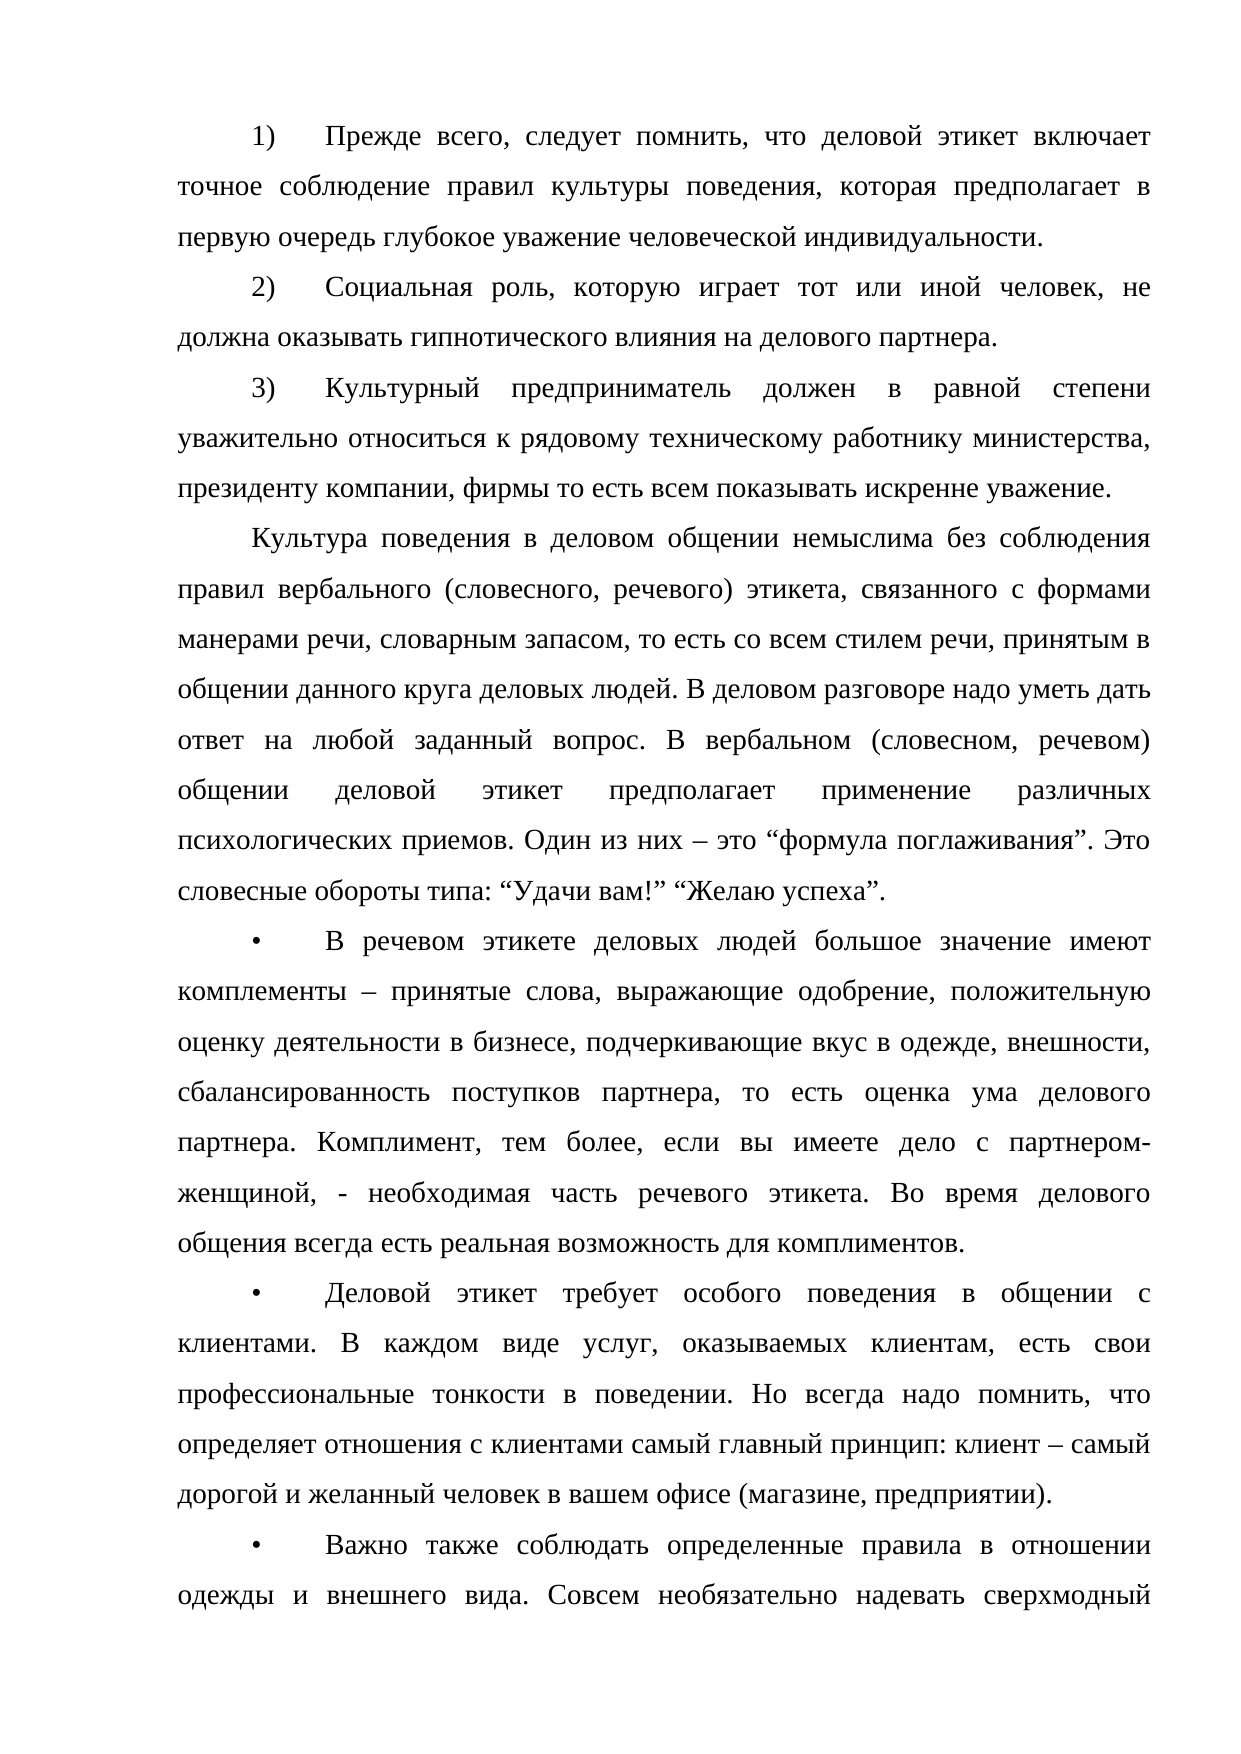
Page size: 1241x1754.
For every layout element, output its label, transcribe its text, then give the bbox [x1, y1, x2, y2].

list В речевом этикете деловых людей большое значение имеют комплементы – принятые слова, выражающие одобрение, положительную оценку деятельности в бизнесе, подчеркивающие вкус в одежде, внешности, сбалансированность поступков партнера, то есть оценка ума делового партнера. Комплимент, тем более, если вы имеете дело с партнером-женщиной, - необходимая часть речевого этикета. Во время делового общения всегда есть реальная возможность для комплиментов. [177, 923, 1152, 1258]
list Прежде всего, следует помнить, что деловой этикет включает точное соблюдение правил культуры поведения, которая предполагает в первую очередь глубокое уважение человеческой индивидуальности. [177, 118, 1152, 252]
text Культура поведения в деловом общении немыслима без соблюдения правил вербального (словесного, речевого) этикета, связанного с формами манерами речи, словарным запасом, то есть со всем стилем речи, принятым в общении данного круга деловых людей. В деловом разговоре надо уметь дать ответ на любой заданный вопрос. В вербальном (словесном, речевом) общении деловой этикет предполагает применение различных психологических приемов. Один из них – это “формула поглаживания”. Это словесные обороты типа: “Удачи вам!” “Желаю успеха”. [177, 521, 1152, 906]
list Социальная роль, которую играет тот или иной человек, не должна оказывать гипнотического влияния на делового партнера. [177, 269, 1152, 353]
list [177, 1527, 1152, 1611]
list Культурный предприниматель должен в равной степени уважительно относиться к рядовому техническому работнику министерства, президенту компании, фирмы то есть всем показывать искренне уважение. [177, 370, 1152, 504]
list Деловой этикет требует особого поведения в общении с клиентами. В каждом виде услуг, оказываемых клиентам, есть свои профессиональные тонкости в поведении. Но всегда надо помнить, что определяет отношения с клиентами самый главный принцип: клиент – самый дорогой и желанный человек в вашем офисе (магазине, предприятии). [177, 1275, 1152, 1510]
